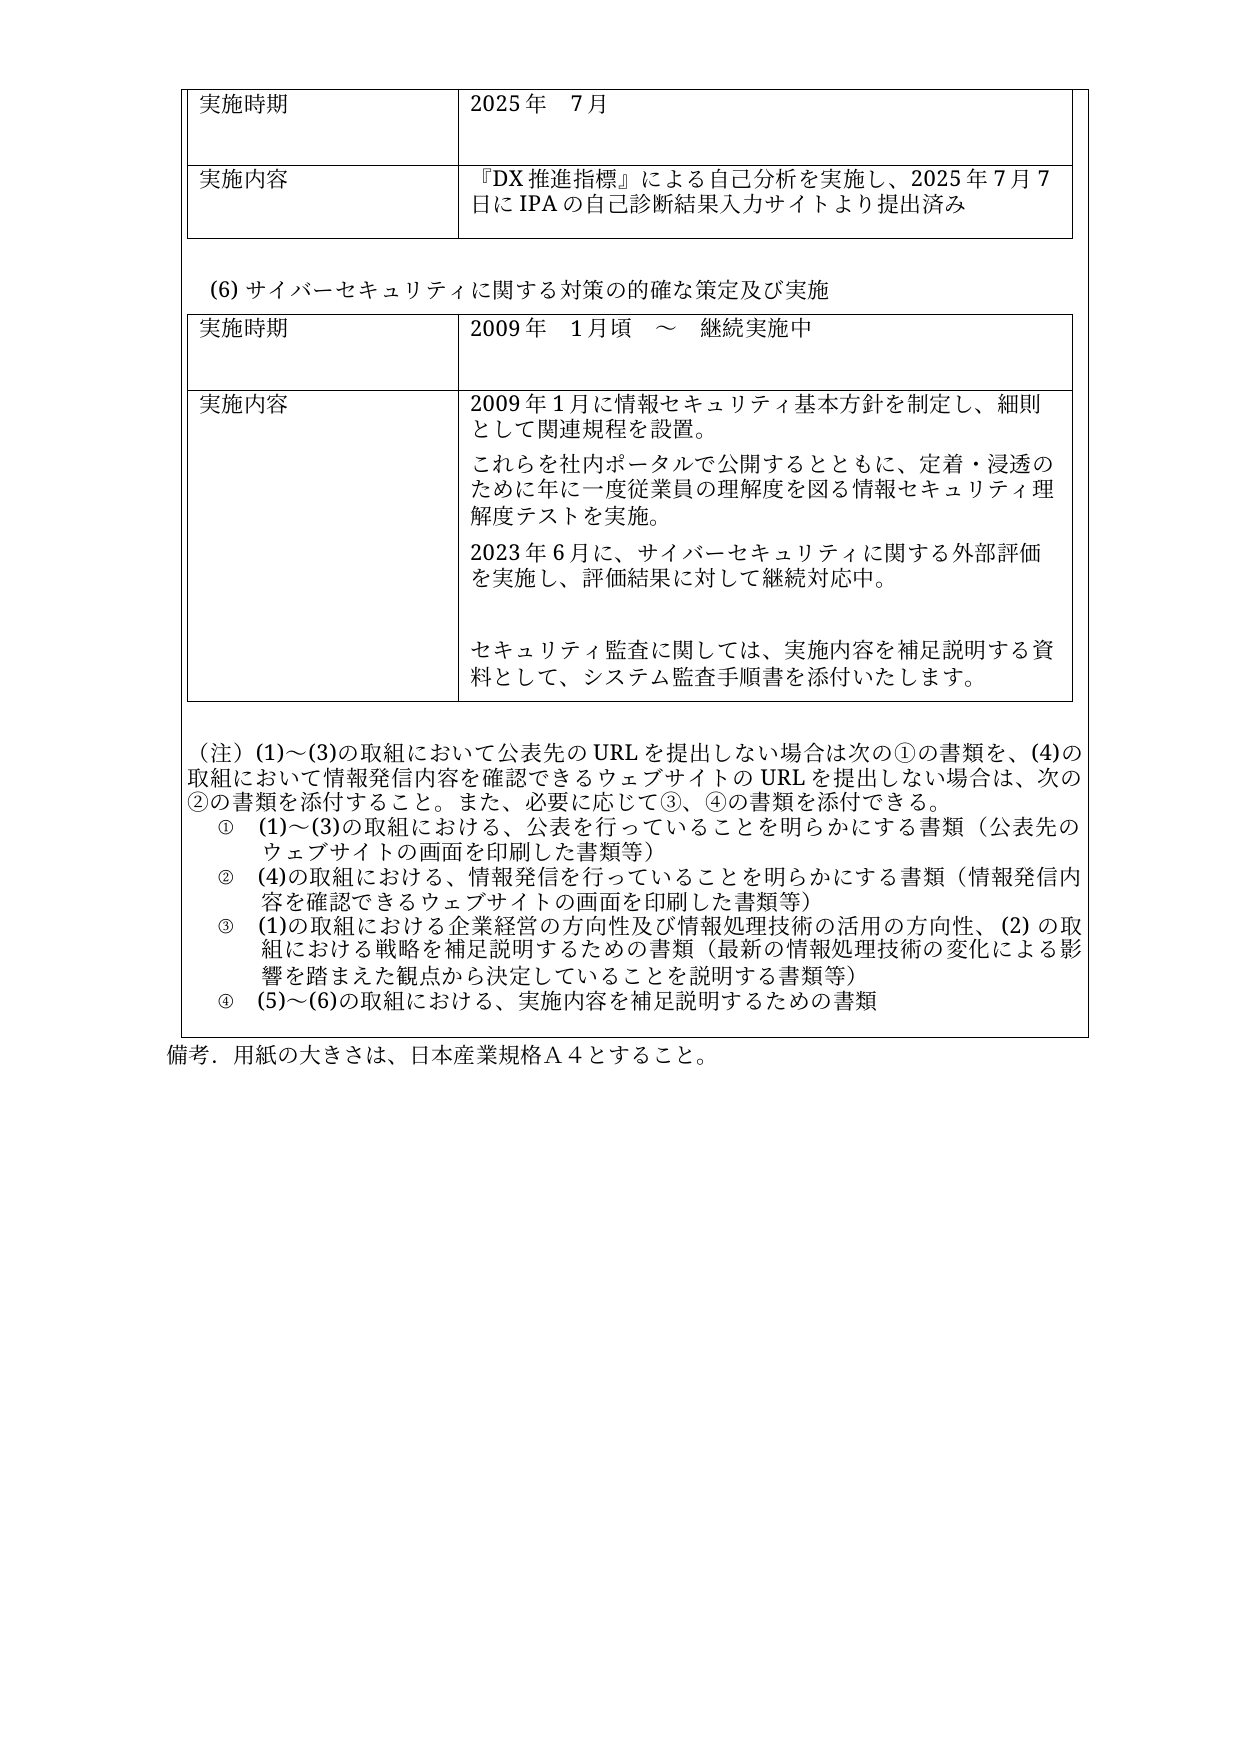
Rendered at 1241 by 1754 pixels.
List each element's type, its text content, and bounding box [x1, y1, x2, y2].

text 備考．用紙の大きさは、日本産業規格Ａ４とすること。 [167, 1038, 1070, 1069]
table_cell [182, 90, 1088, 1037]
